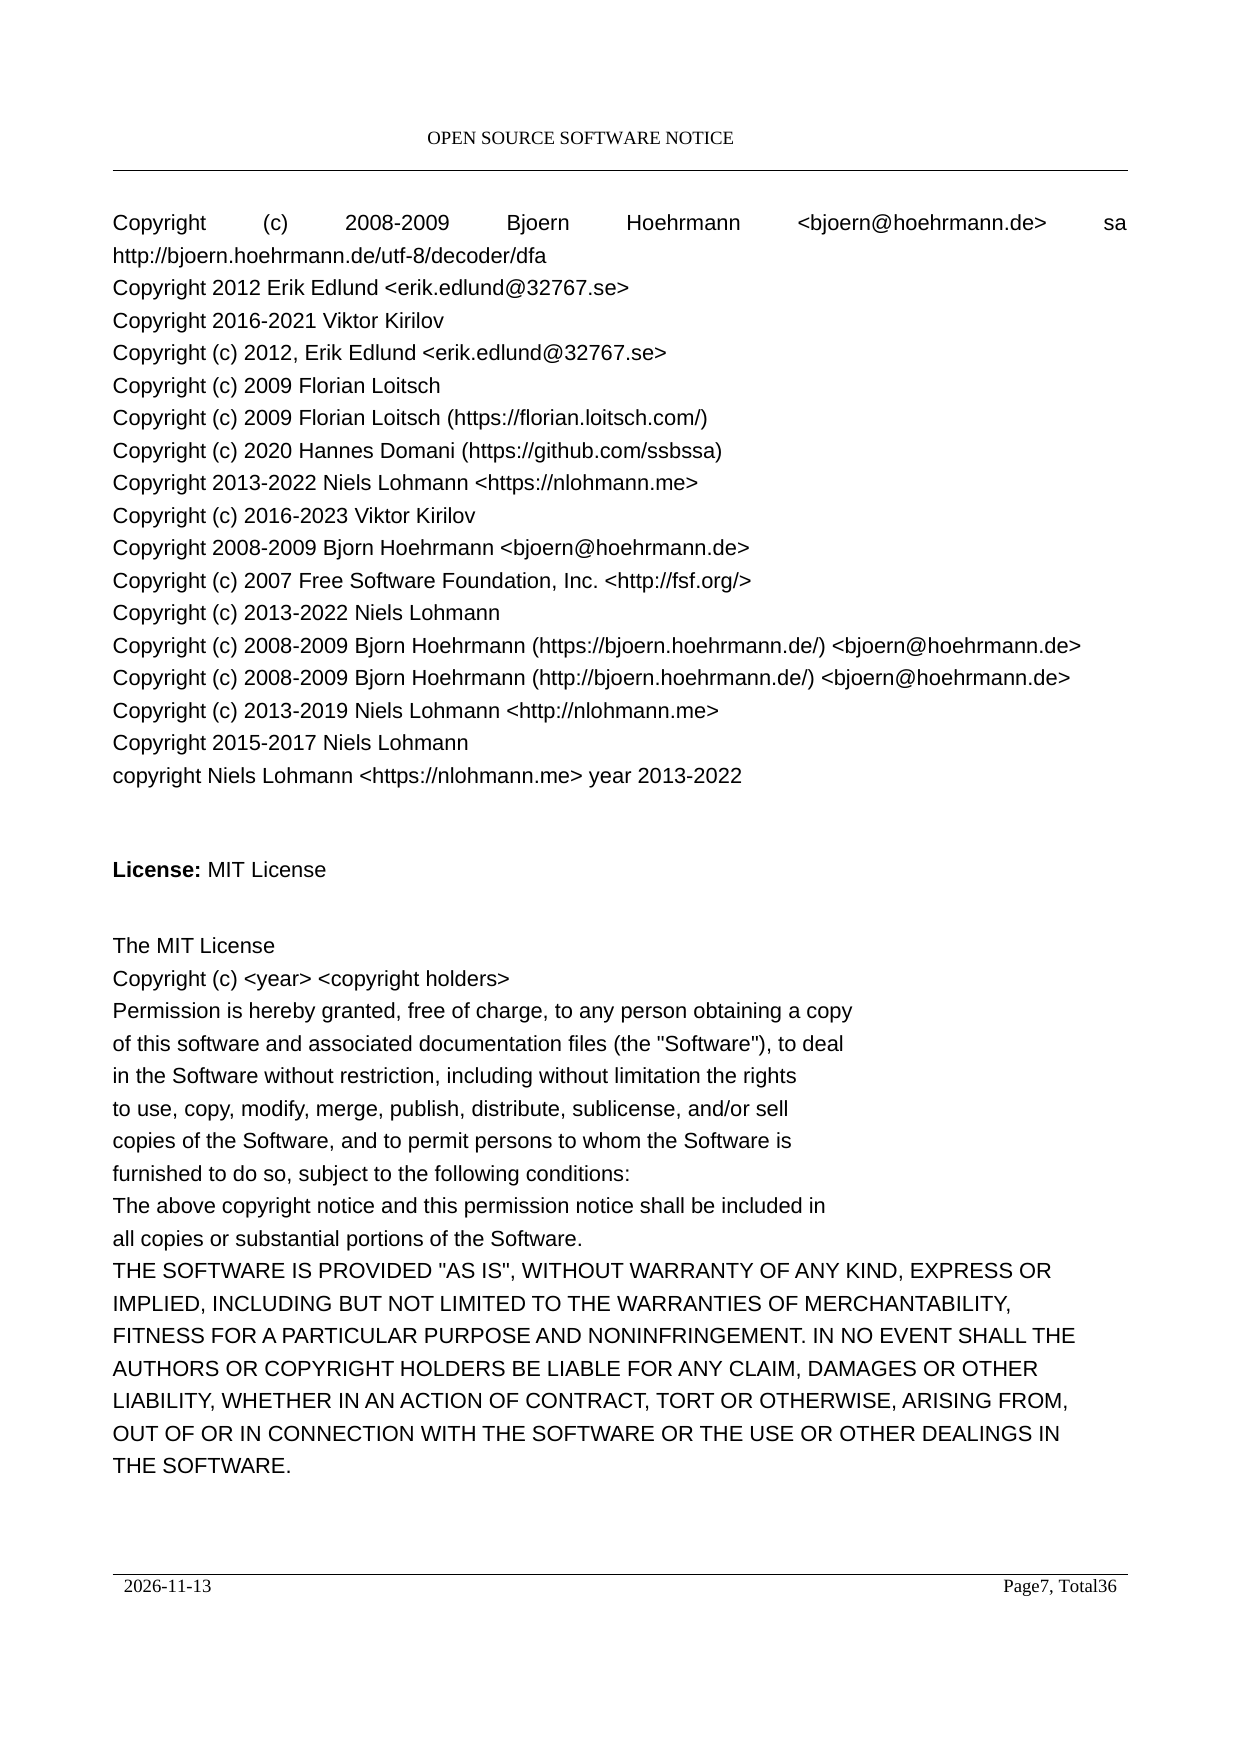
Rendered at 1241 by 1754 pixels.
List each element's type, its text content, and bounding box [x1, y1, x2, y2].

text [112, 206, 1128, 824]
text License: MIT License [112, 853, 1128, 886]
text The MIT License Copyright (c) <year> <copyright holders> Permission is hereby granted, free of charge, to any person obtaining a copy of this software and associated documentation files (the "Software"), to deal in the Software without restriction, including without limitation the rights to use, copy, modify, merge, publish, distribute, sublicense, and/or sell copies of the Software, and to permit persons to whom the Software is furnished to do so, subject to the following conditions: The above copyright notice and this permission notice shall be included in all copies or substantial portions of the Software. THE SOFTWARE IS PROVIDED "AS IS", WITHOUT WARRANTY OF ANY KIND, EXPRESS OR IMPLIED, INCLUDING BUT NOT LIMITED TO THE WARRANTIES OF MERCHANTABILITY, FITNESS FOR A PARTICULAR PURPOSE AND NONINFRINGEMENT. IN NO EVENT SHALL THE AUTHORS OR COPYRIGHT HOLDERS BE LIABLE FOR ANY CLAIM, DAMAGES OR OTHER LIABILITY, WHETHER IN AN ACTION OF CONTRACT, TORT OR OTHERWISE, ARISING FROM, OUT OF OR IN CONNECTION WITH THE SOFTWARE OR THE USE OR OTHER DEALINGS IN THE SOFTWARE. [112, 930, 1128, 1482]
